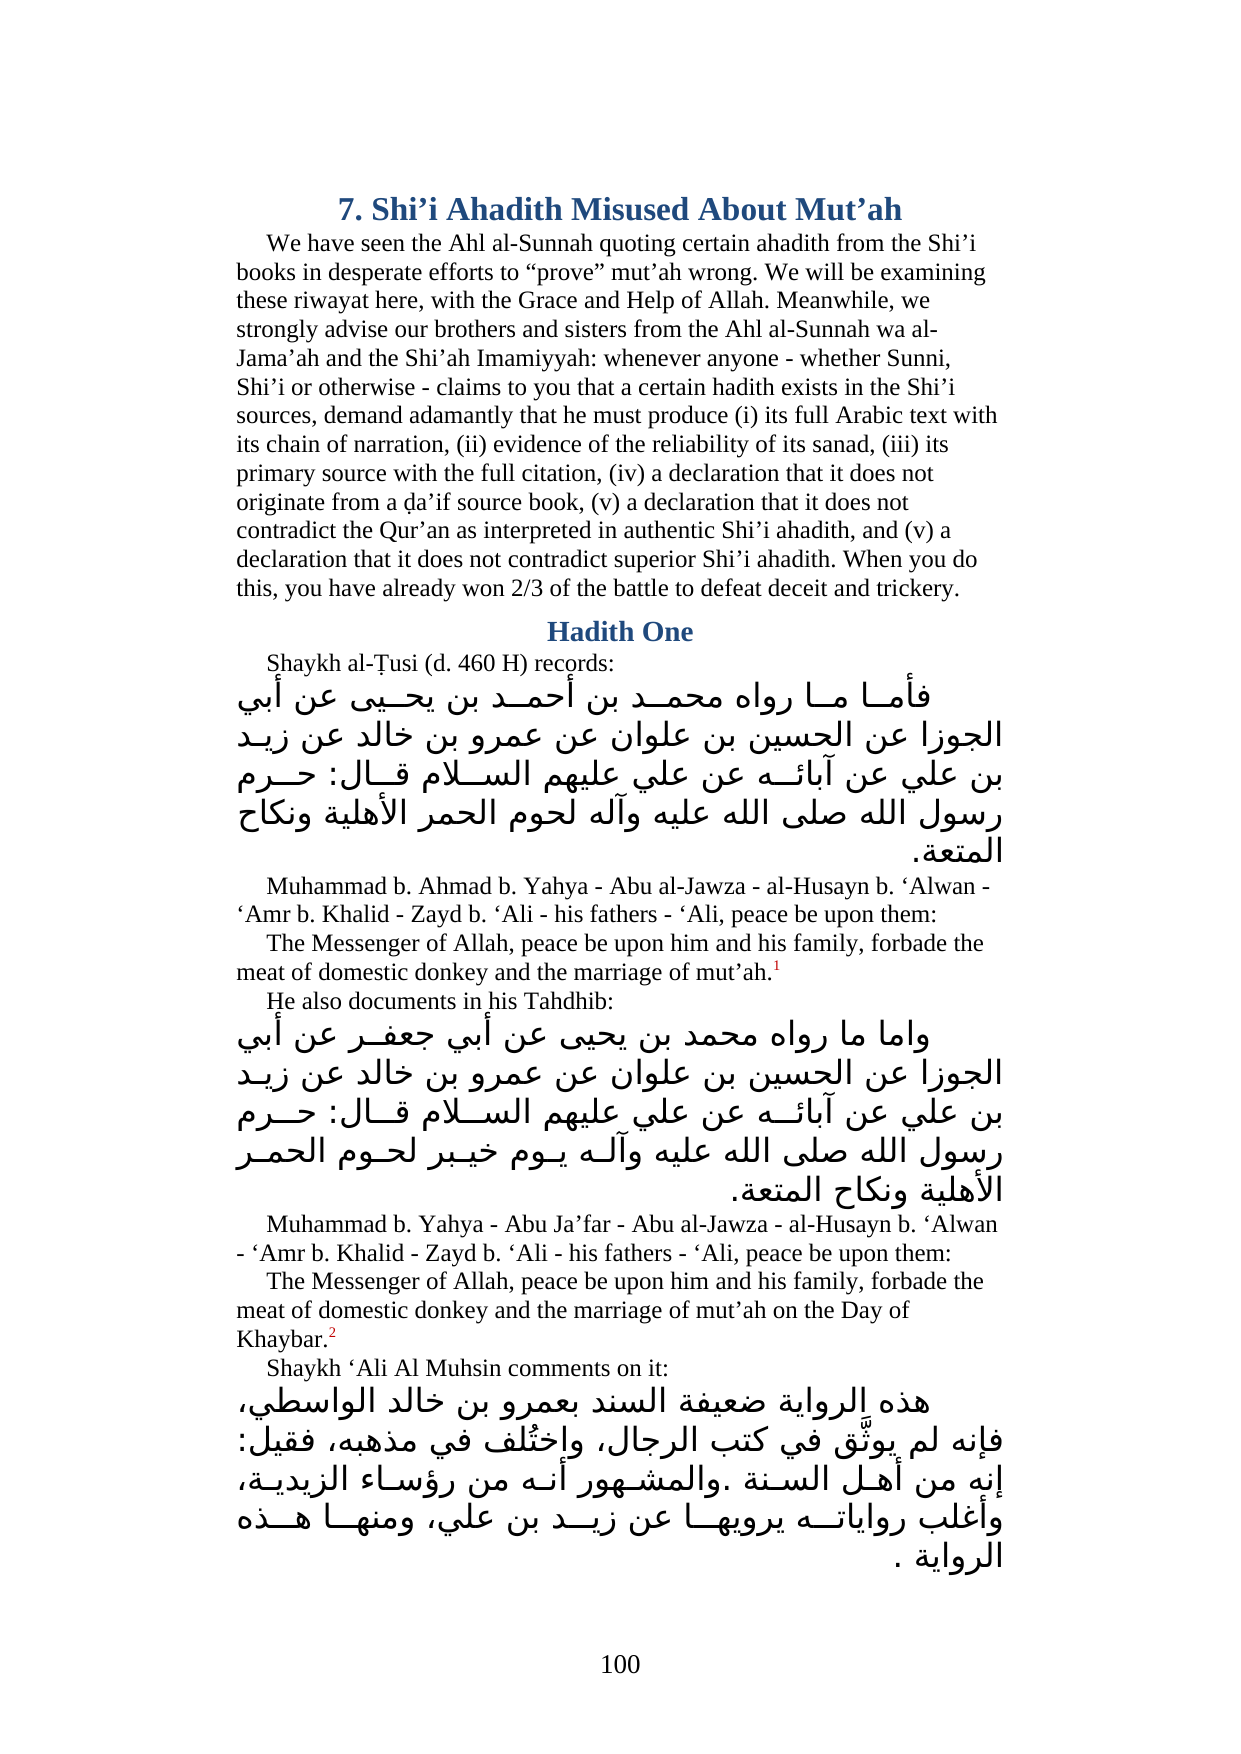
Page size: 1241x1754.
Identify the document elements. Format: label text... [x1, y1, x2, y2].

subtitle Hadith One [236, 614, 1004, 648]
text Shaykh ‘Ali Al Muhsin comments on it: [236, 1353, 1004, 1381]
text Shaykh al-Ṭusi (d. 460 H) records: [236, 648, 1004, 677]
text Muhammad b. Yahya - Abu Ja’far - Abu al-Jawza - al-Husayn b. ‘Alwan - ‘Amr b. Khalid - Zayd b. ‘Ali - his fathers - ‘Ali, peace be upon them: [236, 1209, 1004, 1266]
text هذه الرواية ضعيفة السند بعمرو بن خالد الواسطي، فإنه لم يوثَّق في كتب الرجال، واختُلف في مذهبه، فقيل: إنه من أهل السنة .والمشهور أنه من رؤساء الزيدية، وأغلب رواياته يرويها عن زيد بن علي، ومنها هذه الرواية . [236, 1381, 1004, 1576]
text فأما ما رواه محمد بن أحمد بن يحيى عن أبي الجوزا عن الحسين بن علوان عن عمرو بن خالد عن زيد بن علي عن آبائه عن علي عليهم السلام قال: حرم رسول الله صلى الله عليه وآله لحوم الحمر الأهلية ونكاح المتعة. [236, 677, 1004, 871]
text Muhammad b. Ahmad b. Yahya - Abu al-Jawza - al-Husayn b. ‘Alwan - ‘Amr b. Khalid - Zayd b. ‘Ali - his fathers - ‘Ali, peace be upon them: [236, 871, 1004, 928]
subtitle 7. Shi’i Ahadith Misused About Mut’ah [236, 190, 1004, 228]
text He also documents in his Tahdhib: [236, 986, 1004, 1014]
text We have seen the Ahl al-Sunnah quoting certain ahadith from the Shi’i books in desperate efforts to “prove” mut’ah wrong. We will be examining these riwayat here, with the Grace and Help of Allah. Meanwhile, we strongly advise our brothers and sisters from the Ahl al-Sunnah wa al-Jama’ah and the Shi’ah Imamiyyah: whenever anyone - whether Sunni, Shi’i or otherwise - claims to you that a certain hadith exists in the Shi’i sources, demand adamantly that he must produce (i) its full Arabic text with its chain of narration, (ii) evidence of the reliability of its sanad, (iii) its primary source with the full citation, (iv) a declaration that it does not originate from a ḍa’if source book, (v) a declaration that it does not contradict the Qur’an as interpreted in authentic Shi’i ahadith, and (v) a declaration that it does not contradict superior Shi’i ahadith. When you do this, you have already won 2/3 of the battle to defeat deceit and trickery. [236, 228, 1004, 602]
text The Messenger of Allah, peace be upon him and his family, forbade the meat of domestic donkey and the marriage of mut’ah.1 [236, 928, 1004, 986]
text The Messenger of Allah, peace be upon him and his family, forbade the meat of domestic donkey and the marriage of mut’ah on the Day of Khaybar.2 [236, 1266, 1004, 1353]
text واما ما رواه محمد بن يحيى عن أبي جعفر عن أبي الجوزا عن الحسين بن علوان عن عمرو بن خالد عن زيد بن علي عن آبائه عن علي عليهم السلام قال: حرم رسول الله صلى الله عليه وآله يوم خيبر لحوم الحمر الأهلية ونكاح المتعة. [236, 1014, 1004, 1209]
